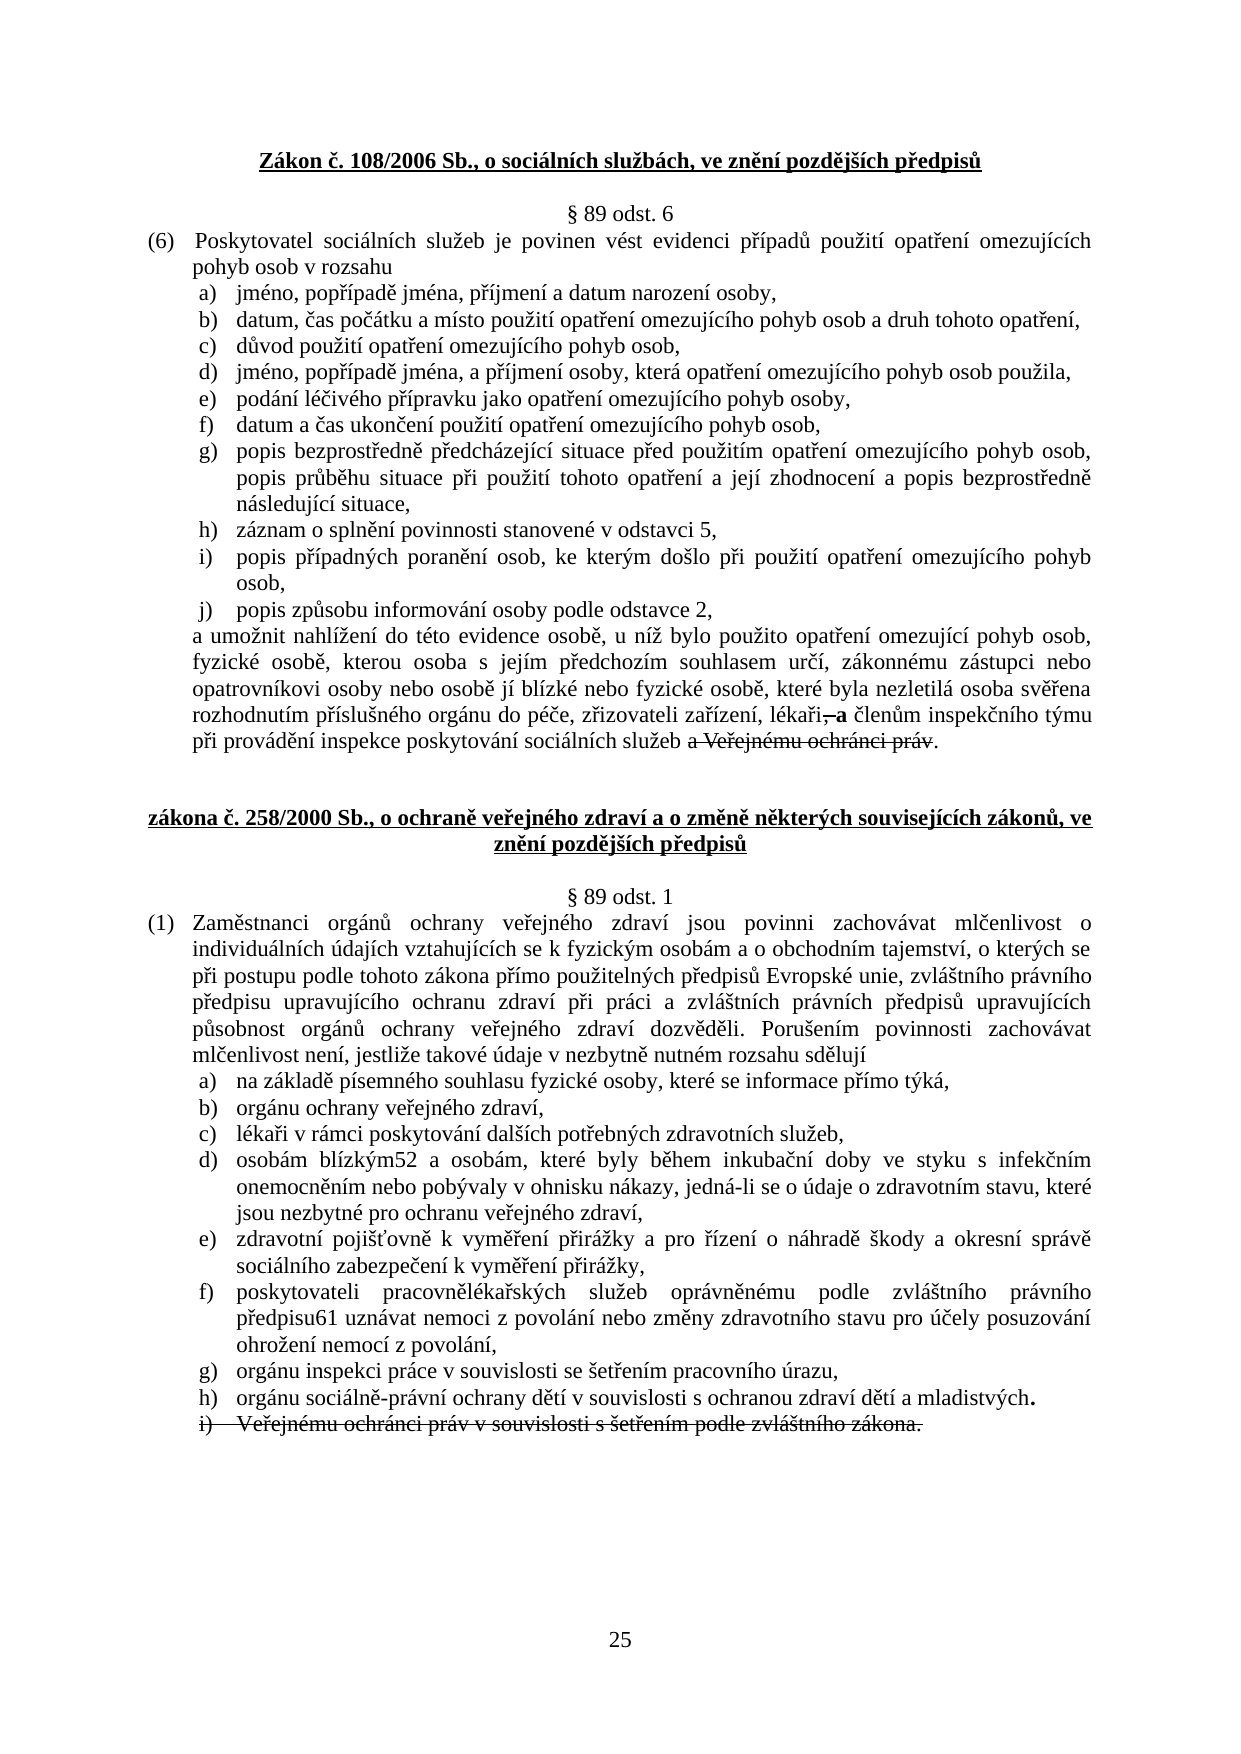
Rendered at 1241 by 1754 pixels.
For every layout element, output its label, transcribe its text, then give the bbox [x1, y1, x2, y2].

list lékaři v rámci poskytování dalších potřebných zdravotních služeb, [199, 1120, 1093, 1146]
list datum, čas počátku a místo použití opatření omezujícího pohyb osob a druh tohoto opatření, [199, 306, 1093, 332]
list jméno, popřípadě jména, a příjmení osoby, která opatření omezujícího pohyb osob použila, [199, 358, 1093, 385]
list Veřejnému ochránci práv v souvislosti s šetřením podle zvláštního zákona. [199, 1410, 1093, 1436]
list zdravotní pojišťovně k vyměření přirážky a pro řízení o náhradě škody a okresní správě sociálního zabezpečení k vyměření přirážky, [199, 1225, 1093, 1278]
list popis způsobu informování osoby podle odstavce 2, [199, 596, 1093, 622]
list poskytovateli pracovnělékařských služeb oprávněnému podle zvláštního právního předpisu61 uznávat nemoci z povolání nebo změny zdravotního stavu pro účely posuzování ohrožení nemocí z povolání, [199, 1278, 1093, 1357]
text § 89 odst. 1 [148, 883, 1093, 909]
list orgánu sociálně-právní ochrany dětí v souvislosti s ochranou zdraví dětí a mladistvých. [199, 1383, 1093, 1410]
text a umožnit nahlížení do této evidence osobě, u níž bylo použito opatření omezující pohyb osob, fyzické osobě, kterou osoba s jejím předchozím souhlasem určí, zákonnému zástupci nebo opatrovníkovi osoby nebo osobě jí blízké nebo fyzické osobě, které byla nezletilá osoba svěřena rozhodnutím příslušného orgánu do péče, zřizovateli zařízení, lékaři, a členům inspekčního týmu při provádění inspekce poskytování sociálních služeb a Veřejnému ochránci práv. [192, 622, 1093, 754]
text zákona č. 258/2000 Sb., o ochraně veřejného zdraví a o změně některých souvisejících zákonů, ve znění pozdějších předpisů [148, 804, 1093, 827]
list jméno, popřípadě jména, příjmení a datum narození osoby, [199, 279, 1093, 306]
list na základě písemného souhlasu fyzické osoby, které se informace přímo týká, [199, 1067, 1093, 1094]
list popis případných poranění osob, ke kterým došlo při použití opatření omezujícího pohyb osob, [199, 543, 1093, 596]
text § 89 odst. 6 [148, 200, 1093, 227]
text (6) Poskytovatel sociálních služeb je povinen vést evidenci případů použití opatření omezujících pohyb osob v rozsahu [148, 227, 1093, 279]
list datum a čas ukončení použití opatření omezujícího pohyb osob, [199, 411, 1093, 437]
list Zaměstnanci orgánů ochrany veřejného zdraví jsou povinni zachovávat mlčenlivost o individuálních údajích vztahujících se k fyzickým osobám a o obchodním tajemství, o kterých se při postupu podle tohoto zákona přímo použitelných předpisů Evropské unie, zvláštního právního předpisu upravujícího ochranu zdraví při práci a zvláštních právních předpisů upravujících působnost orgánů ochrany veřejného zdraví dozvěděli. Porušením povinnosti zachovávat mlčenlivost není, jestliže takové údaje v nezbytně nutném rozsahu sdělují [148, 909, 1093, 1067]
list podání léčivého přípravku jako opatření omezujícího pohyb osoby, [199, 385, 1093, 411]
text Zákon č. 108/2006 Sb., o sociálních službách, ve znění pozdějších předpisů [148, 148, 1093, 174]
list záznam o splnění povinnosti stanovené v odstavci 5, [199, 517, 1093, 543]
list orgánu inspekci práce v souvislosti se šetřením pracovního úrazu, [199, 1357, 1093, 1383]
list osobám blízkým52 a osobám, které byly během inkubační doby ve styku s infekčním onemocněním nebo pobývaly v ohnisku nákazy, jedná-li se o údaje o zdravotním stavu, které jsou nezbytné pro ochranu veřejného zdraví, [199, 1146, 1093, 1225]
text zákona č. 258/2000 Sb., o ochraně veřejného zdraví a o změně některých souvisejících zákonů, ve znění pozdějších předpisů [148, 828, 1093, 856]
list popis bezprostředně předcházející situace před použitím opatření omezujícího pohyb osob, popis průběhu situace při použití tohoto opatření a její zhodnocení a popis bezprostředně následující situace, [199, 437, 1093, 517]
list důvod použití opatření omezujícího pohyb osob, [199, 332, 1093, 358]
list orgánu ochrany veřejného zdraví, [199, 1094, 1093, 1120]
